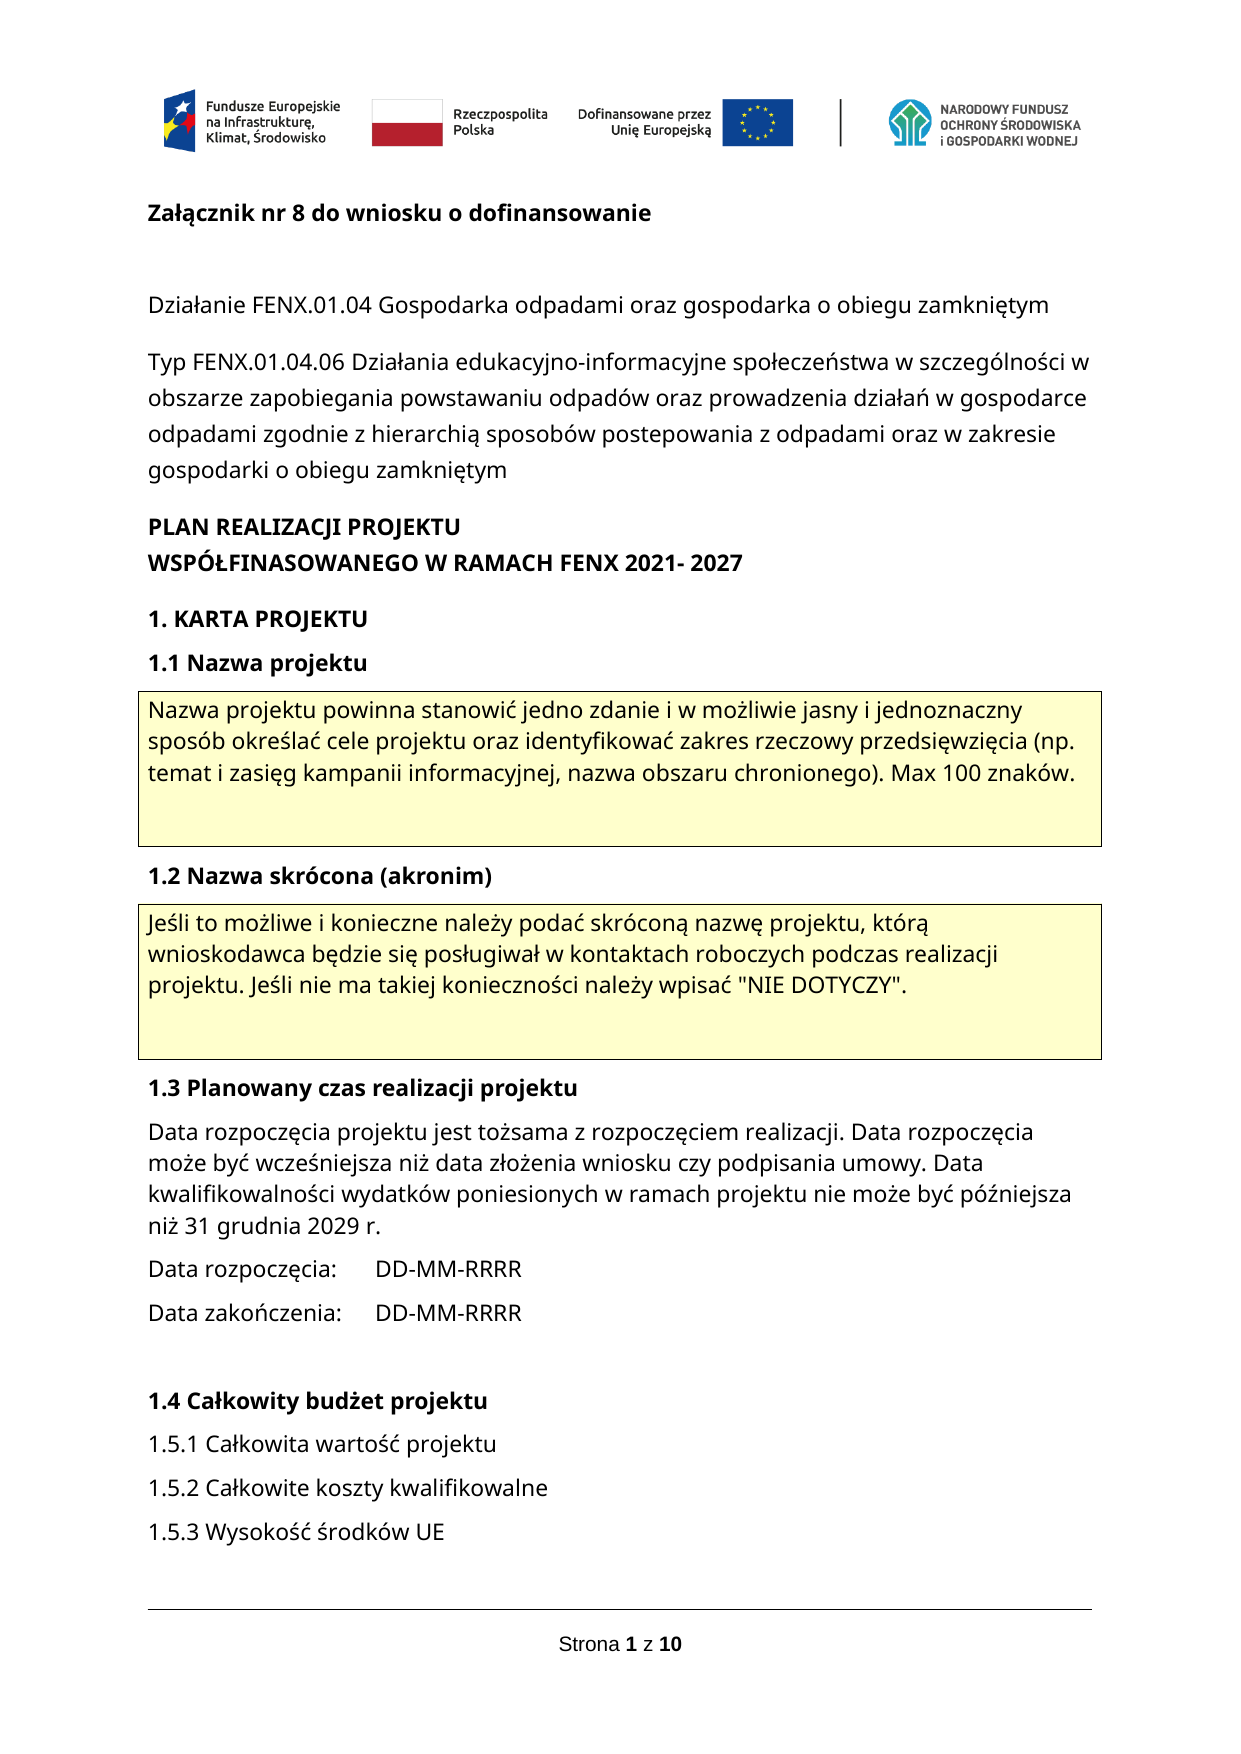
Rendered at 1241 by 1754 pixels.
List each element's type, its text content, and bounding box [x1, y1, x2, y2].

text Data zakończenia: DD-MM-RRRR [148, 1297, 1092, 1328]
text 1.3 Planowany czas realizacji projektu [148, 1072, 1092, 1103]
text 1.4 Całkowity budżet projektu [148, 1385, 1092, 1416]
text Jeśli to możliwe i konieczne należy podać skróconą nazwę projektu, którą wnioskodawca będzie się posługiwał w kontaktach roboczych podczas realizacji projektu. Jeśli nie ma takiej konieczności należy wpisać "NIE DOTYCZY". [139, 905, 1101, 1059]
text Typ FENX.01.04.06 Działania edukacyjno-informacyjne społeczeństwa w szczególności w obszarze zapobiegania powstawaniu odpadów oraz prowadzenia działań w gospodarce odpadami zgodnie z hierarchią sposobów postepowania z odpadami oraz w zakresie gospodarki o obiegu zamkniętym [148, 346, 1092, 485]
text PLAN REALIZACJI PROJEKTU WSPÓŁFINASOWANEGO W RAMACH FENX 2021- 2027 [148, 511, 1092, 578]
text 1.5.1 Całkowita wartość projektu [148, 1428, 1092, 1460]
text 1. KARTA PROJEKTU [148, 603, 1092, 635]
text Nazwa projektu powinna stanowić jedno zdanie i w możliwie jasny i jednoznaczny sposób określać cele projektu oraz identyfikować zakres rzeczowy przedsięwzięcia (np. temat i zasięg kampanii informacyjnej, nazwa obszaru chronionego). Max 100 znaków. [139, 692, 1101, 846]
text 1.5.3 Wysokość środków UE [148, 1516, 1092, 1547]
text Działanie FENX.01.04 Gospodarka odpadami oraz gospodarka o obiegu zamkniętym [148, 289, 1092, 321]
picture [147, 73, 1093, 168]
text 1.1 Nazwa projektu [148, 647, 1092, 678]
text 1.2 Nazwa skrócona (akronim) [148, 860, 1092, 891]
text Data rozpoczęcia projektu jest tożsama z rozpoczęciem realizacji. Data rozpoczęcia może być wcześniejsza niż data złożenia wniosku czy podpisania umowy. Data kwalifikowalności wydatków poniesionych w ramach projektu nie może być późniejsza niż 31 grudnia 2029 r. [148, 1116, 1092, 1241]
text 1.5.2 Całkowite koszty kwalifikowalne [148, 1472, 1092, 1503]
text Data rozpoczęcia: DD-MM-RRRR [148, 1253, 1092, 1285]
subtitle Załącznik nr 8 do wniosku o dofinansowanie [148, 197, 1092, 228]
